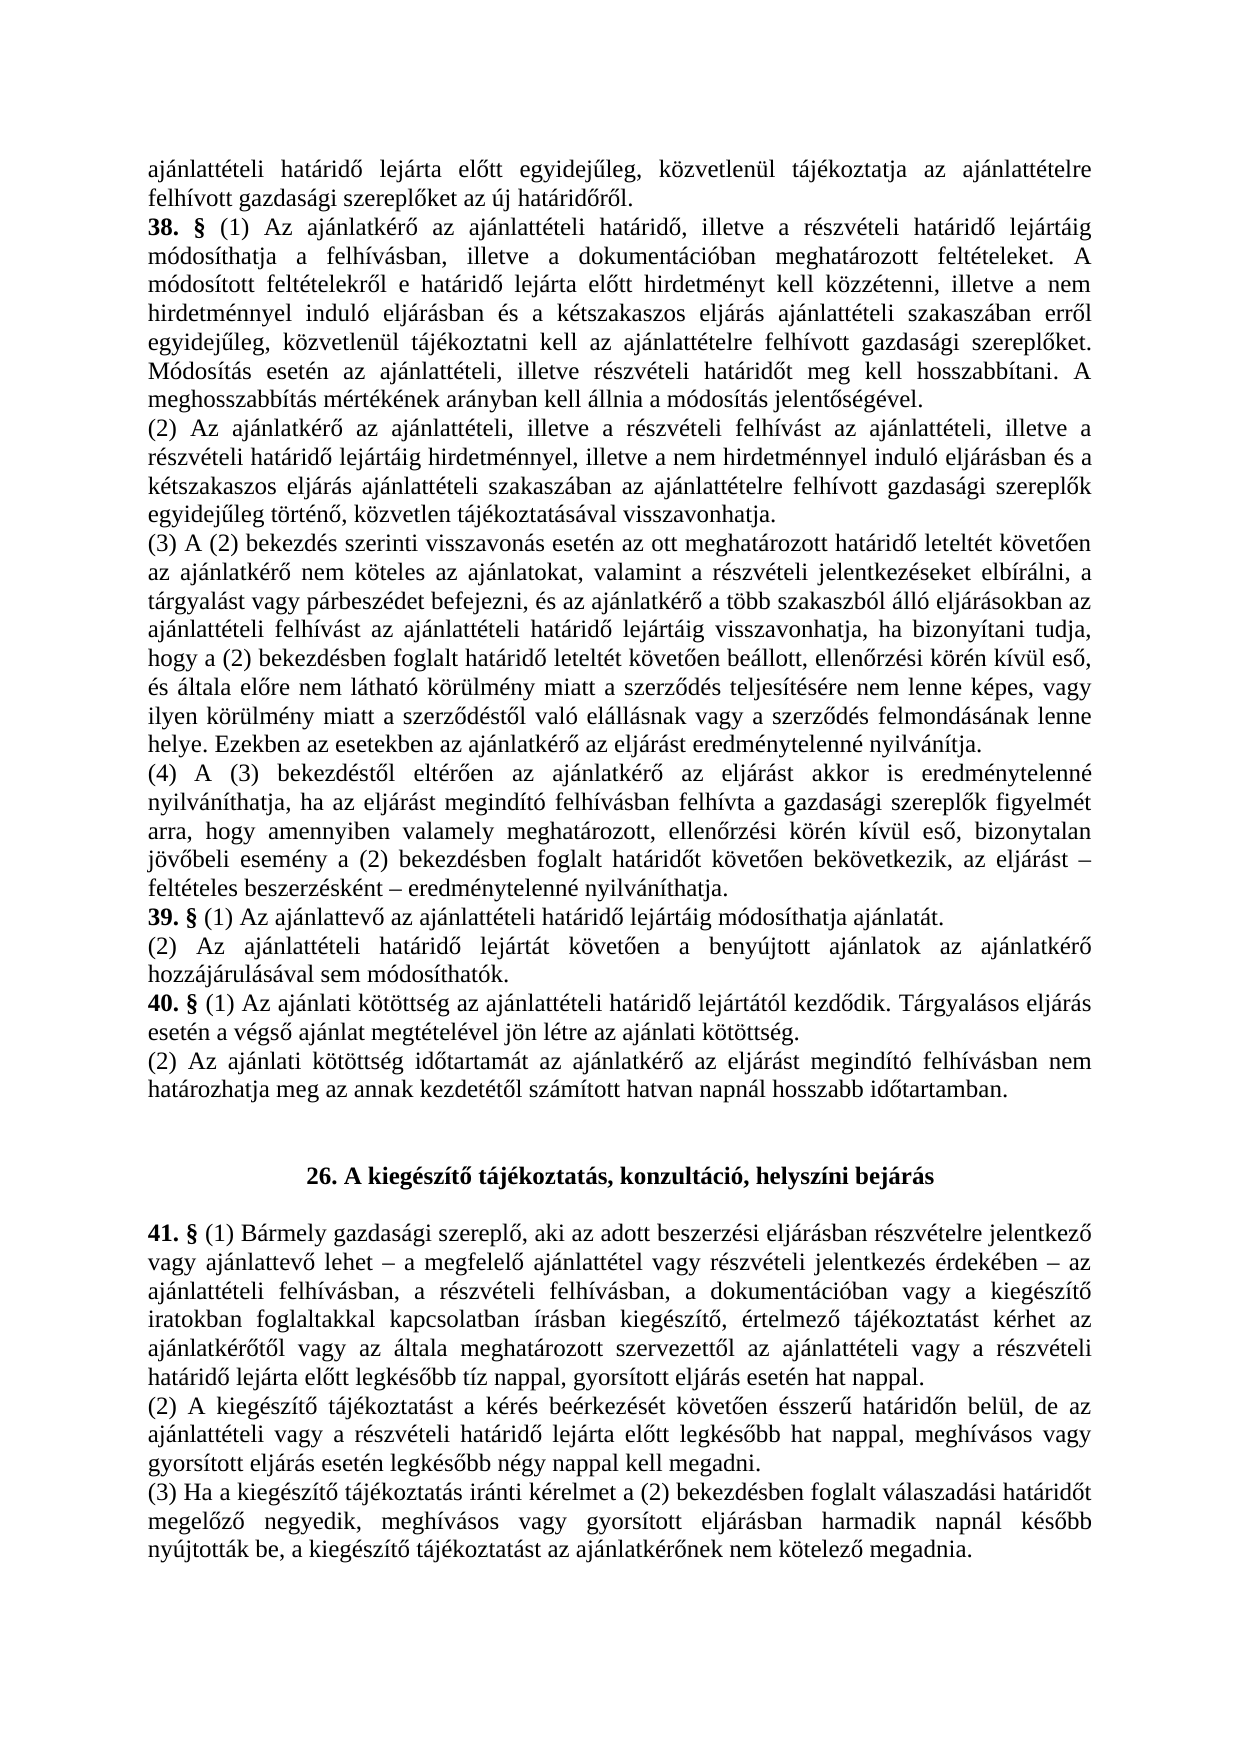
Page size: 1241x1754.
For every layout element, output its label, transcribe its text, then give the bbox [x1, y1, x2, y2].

text (4) A (3) bekezdéstől eltérően az ajánlatkérő az eljárást akkor is eredménytelenné nyilváníthatja, ha az eljárást megindító felhívásban felhívta a gazdasági szereplők figyelmét arra, hogy amennyiben valamely meghatározott, ellenőrzési körén kívül eső, bizonytalan jövőbeli esemény a (2) bekezdésben foglalt határidőt követően bekövetkezik, az eljárást – feltételes beszerzésként – eredménytelenné nyilváníthatja. [148, 758, 1093, 902]
text 26. A kiegészítő tájékoztatás, konzultáció, helyszíni bejárás [148, 1161, 1093, 1189]
text 39. § (1) Az ajánlattevő az ajánlattételi határidő lejártáig módosíthatja ajánlatát. [148, 902, 1093, 931]
text (3) Ha a kiegészítő tájékoztatás iránti kérelmet a (2) bekezdésben foglalt válaszadási határidőt megelőző negyedik, meghívásos vagy gyorsított eljárásban harmadik napnál később nyújtották be, a kiegészítő tájékoztatást az ajánlatkérőnek nem kötelező megadnia. [148, 1477, 1093, 1563]
text (2) Az ajánlati kötöttség időtartamát az ajánlatkérő az eljárást megindító felhívásban nem határozhatja meg az annak kezdetétől számított hatvan napnál hosszabb időtartamban. [148, 1046, 1093, 1103]
text 38. § (1) Az ajánlatkérő az ajánlattételi határidő, illetve a részvételi határidő lejártáig módosíthatja a felhívásban, illetve a dokumentációban meghatározott feltételeket. A módosított feltételekről e határidő lejárta előtt hirdetményt kell közzétenni, illetve a nem hirdetménnyel induló eljárásban és a kétszakaszos eljárás ajánlattételi szakaszában erről egyidejűleg, közvetlenül tájékoztatni kell az ajánlattételre felhívott gazdasági szereplőket. Módosítás esetén az ajánlattételi, illetve részvételi határidőt meg kell hosszabbítani. A meghosszabbítás mértékének arányban kell állnia a módosítás jelentőségével. [148, 212, 1093, 413]
list 41. § (1) Bármely gazdasági szereplő, aki az adott beszerzési eljárásban részvételre jelentkező vagy ajánlattevő lehet – a megfelelő ajánlattétel vagy részvételi jelentkezés érdekében – az ajánlattételi felhívásban, a részvételi felhívásban, a dokumentációban vagy a kiegészítő iratokban foglaltakkal kapcsolatban írásban kiegészítő, értelmező tájékoztatást kérhet az ajánlatkérőtől vagy az általa meghatározott szervezettől az ajánlattételi vagy a részvételi határidő lejárta előtt legkésőbb tíz nappal, gyorsított eljárás esetén hat nappal. [148, 1218, 1093, 1391]
text (2) Az ajánlatkérő az ajánlattételi, illetve a részvételi felhívást az ajánlattételi, illetve a részvételi határidő lejártáig hirdetménnyel, illetve a nem hirdetménnyel induló eljárásban és a kétszakaszos eljárás ajánlattételi szakaszában az ajánlattételre felhívott gazdasági szereplők egyidejűleg történő, közvetlen tájékoztatásával visszavonhatja. [148, 413, 1093, 528]
text (2) Az ajánlattételi határidő lejártát követően a benyújtott ajánlatok az ajánlatkérő hozzájárulásával sem módosíthatók. [148, 931, 1093, 988]
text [148, 154, 1093, 212]
text 40. § (1) Az ajánlati kötöttség az ajánlattételi határidő lejártától kezdődik. Tárgyalásos eljárás esetén a végső ajánlat megtételével jön létre az ajánlati kötöttség. [148, 988, 1093, 1046]
list (2) A kiegészítő tájékoztatást a kérés beérkezését követően ésszerű határidőn belül, de az ajánlattételi vagy a részvételi határidő lejárta előtt legkésőbb hat nappal, meghívásos vagy gyorsított eljárás esetén legkésőbb négy nappal kell megadni. [148, 1391, 1093, 1477]
text (3) A (2) bekezdés szerinti visszavonás esetén az ott meghatározott határidő leteltét követően az ajánlatkérő nem köteles az ajánlatokat, valamint a részvételi jelentkezéseket elbírálni, a tárgyalást vagy párbeszédet befejezni, és az ajánlatkérő a több szakaszból álló eljárásokban az ajánlattételi felhívást az ajánlattételi határidő lejártáig visszavonhatja, ha bizonyítani tudja, hogy a (2) bekezdésben foglalt határidő leteltét követően beállott, ellenőrzési körén kívül eső, és általa előre nem látható körülmény miatt a szerződés teljesítésére nem lenne képes, vagy ilyen körülmény miatt a szerződéstől való elállásnak vagy a szerződés felmondásának lenne helye. Ezekben az esetekben az ajánlatkérő az eljárást eredménytelenné nyilvánítja. [148, 528, 1093, 758]
